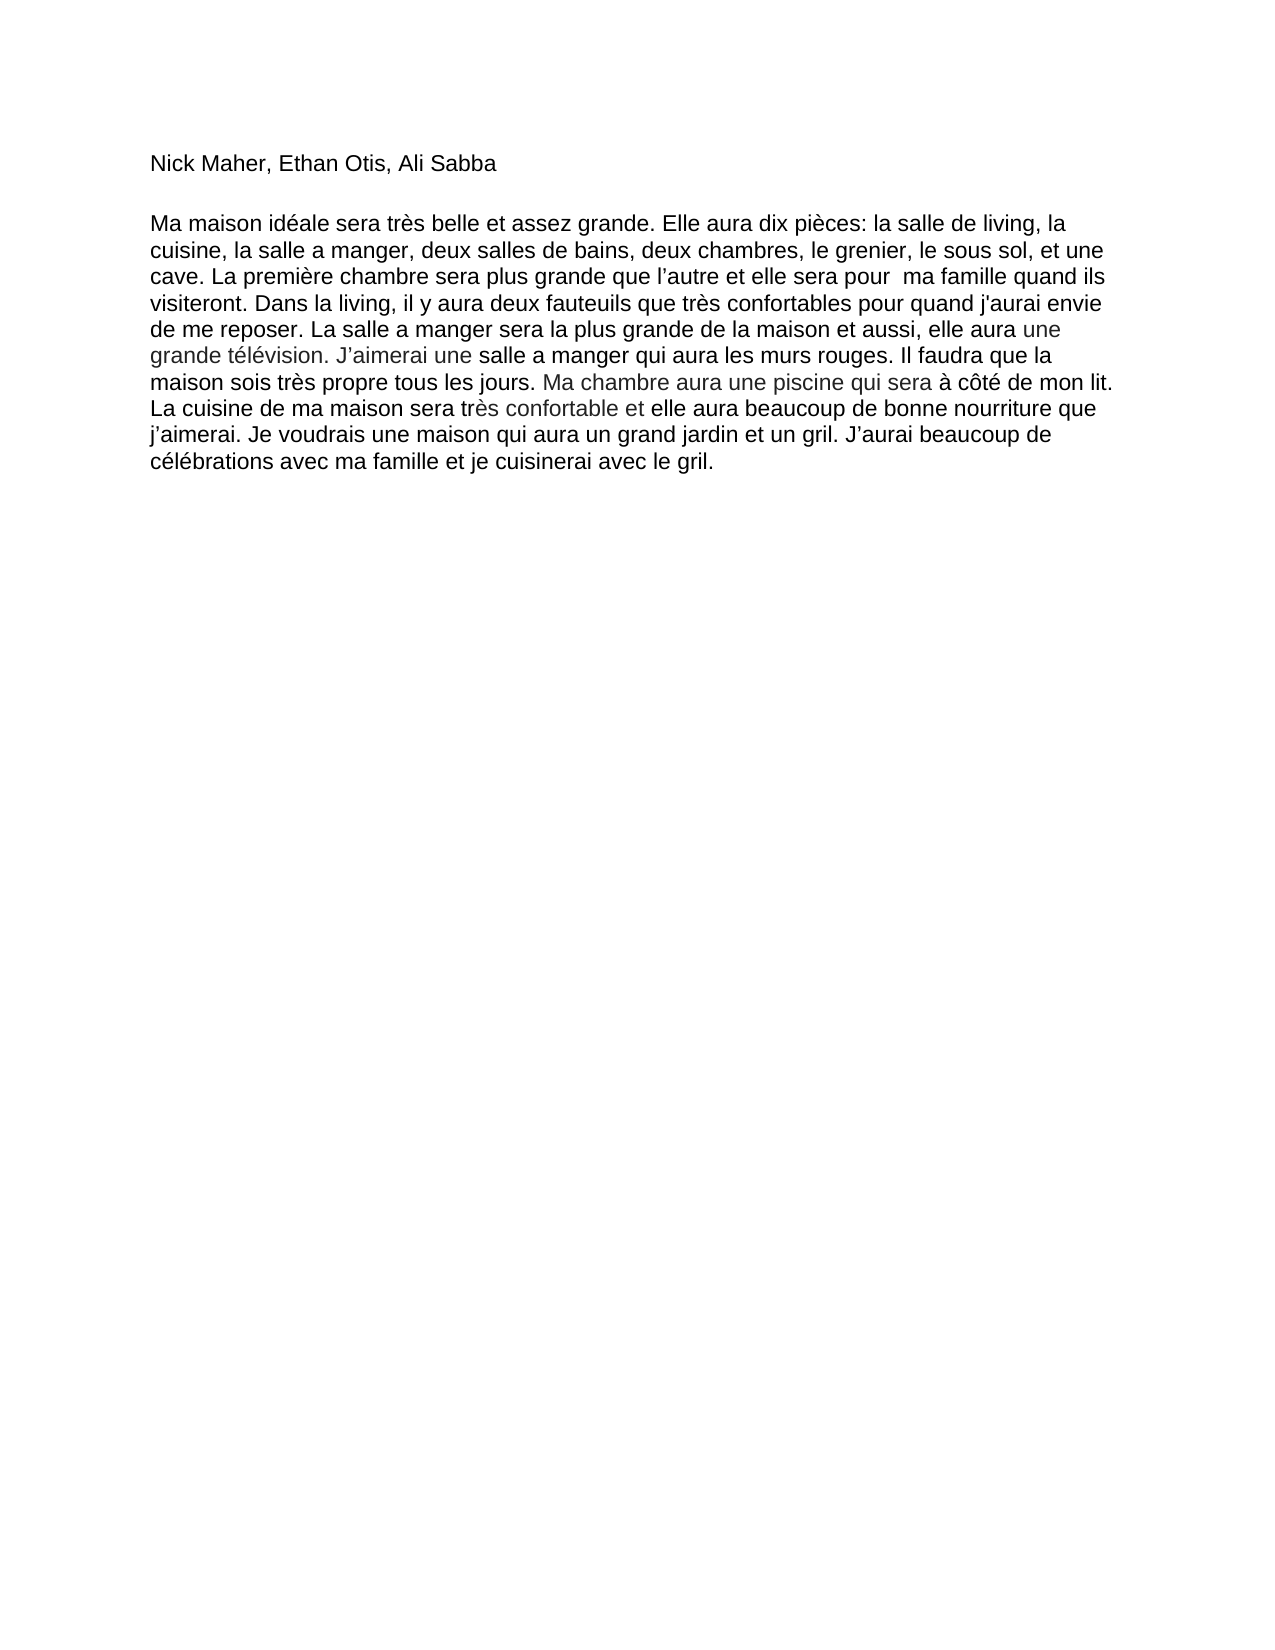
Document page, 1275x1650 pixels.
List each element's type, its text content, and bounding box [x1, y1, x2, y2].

text Ma maison idéale sera très belle et assez grande. Elle aura dix pièces: la salle de living, la cuisine, la salle a manger, deux salles de bains, deux chambres, le grenier, le sous sol, et une cave. La première chambre sera plus grande que l’autre et elle sera pour ma famille quand ils visiteront. Dans la living, il y aura deux fauteuils que très confortables pour quand j'aurai envie de me reposer. La salle a manger sera la plus grande de la maison et aussi, elle aura une grande télévision. J’aimerai une salle a manger qui aura les murs rouges. Il faudra que la maison sois très propre tous les jours. Ma chambre aura une piscine qui sera à côté de mon lit. La cuisine de ma maison sera très confortable et elle aura beaucoup de bonne nourriture que j’aimerai. Je voudrais une maison qui aura un grand jardin et un gril. J’aurai beaucoup de célébrations avec ma famille et je cuisinerai avec le gril. [150, 210, 1125, 474]
text Nick Maher, Ethan Otis, Ali Sabba [150, 150, 1125, 176]
